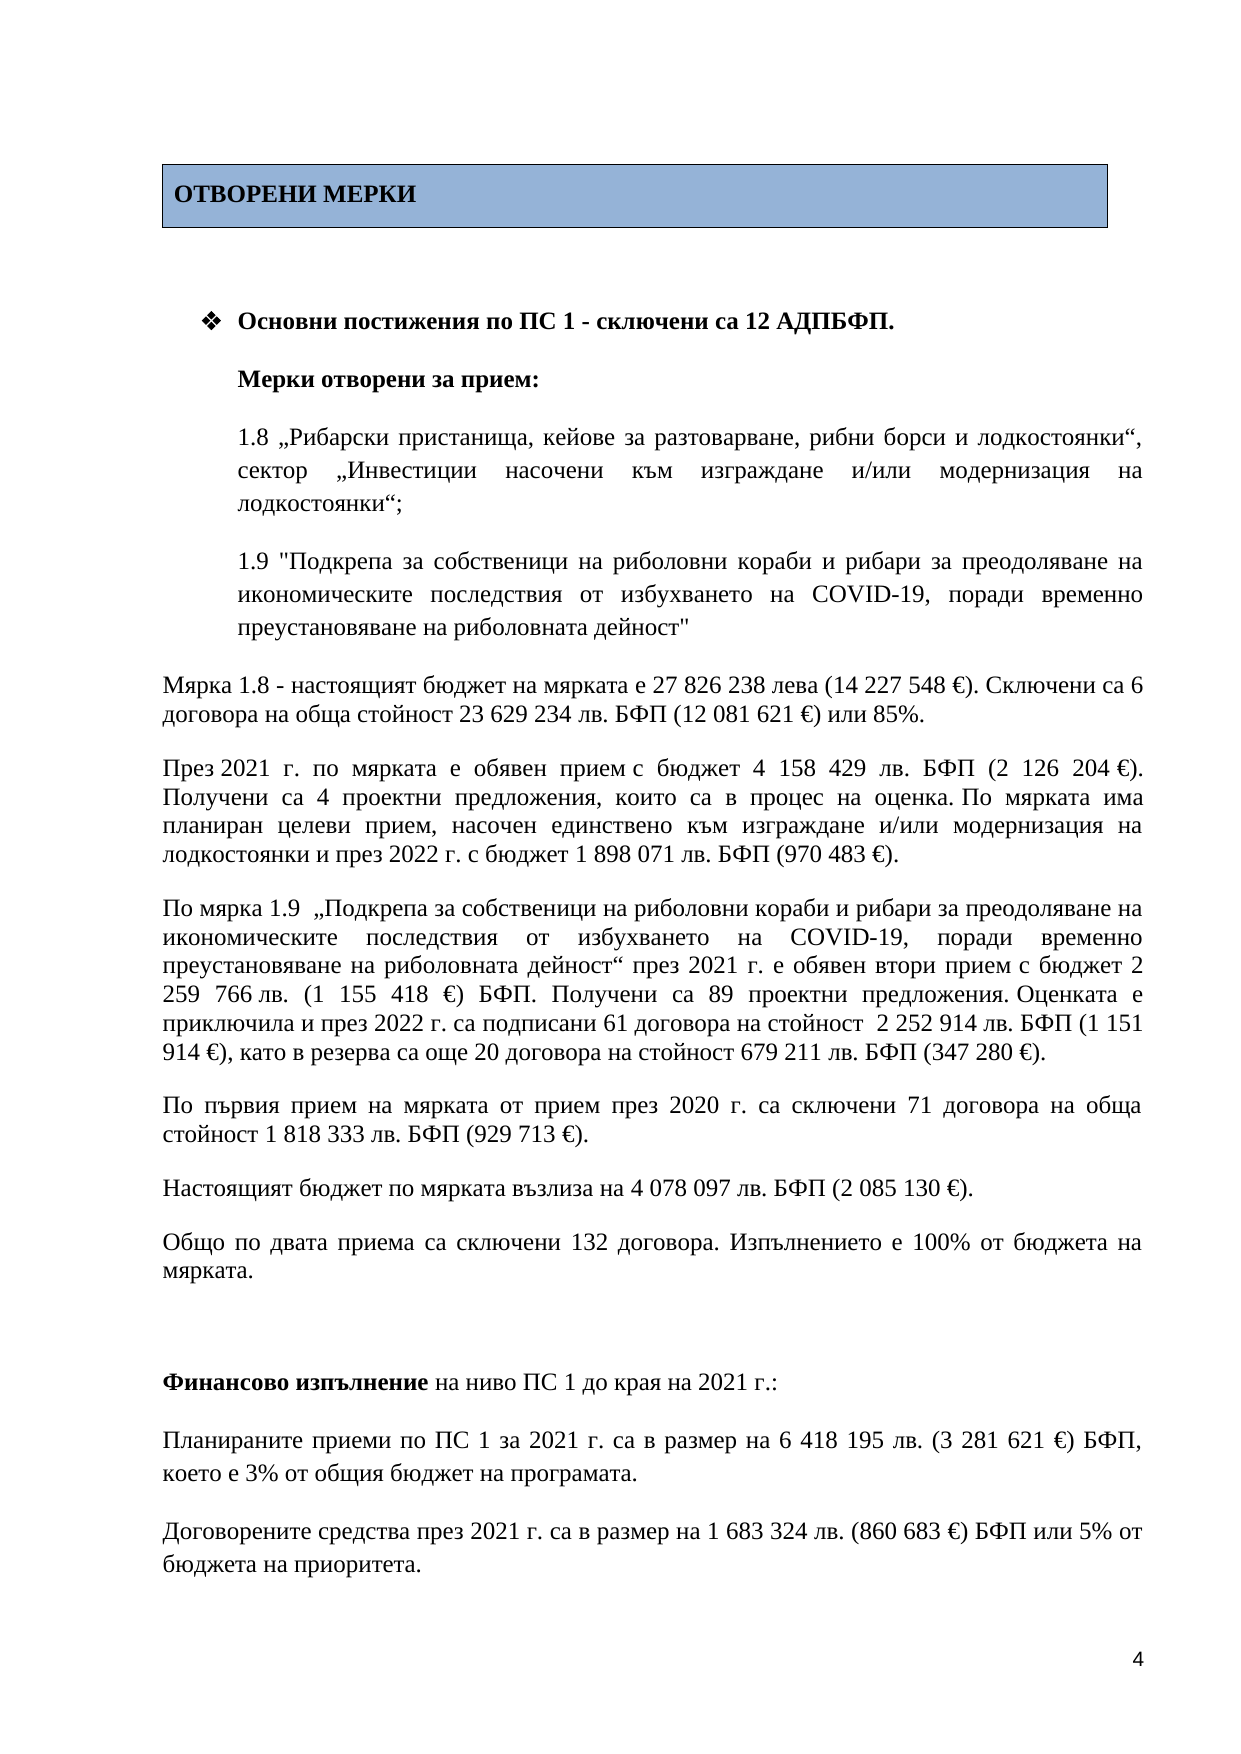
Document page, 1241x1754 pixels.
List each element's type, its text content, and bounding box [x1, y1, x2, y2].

text Общо по двата приема са сключени 132 договора. Изпълнението е 100% от бюджета на мярката. [162, 1227, 1144, 1284]
text По първия прием на мярката от прием през 2020 г. са сключени 71 договора на обща стойност 1 818 333 лв. БФП (929 713 €). [162, 1090, 1144, 1148]
text 1.9 "Подкрепа за собственици на риболовни кораби и рибари за преодоляване на икономическите последствия от избухването на COVID-19, поради временно преустановяване на риболовната дейност" [237, 546, 1144, 641]
text През 2021 г. по мярката е обявен прием с бюджет 4 158 429 лв. БФП (2 126 204 €). Получени са 4 проектни предложения, които са в процес на оценка. По мярката има планиран целеви прием, насочен единствено към изграждане и/или модернизация на лодкостоянки и през 2022 г. с бюджет 1 898 071 лв. БФП (970 483 €). [162, 753, 1144, 868]
text 1.8 „Рибарски пристанища, кейове за разтоварване, рибни борси и лодкостоянки“, сектор „Инвестиции насочени към изграждане и/или модернизация на лодкостоянки“; [237, 422, 1144, 517]
text По мярка 1.9 „Подкрепа за собственици на риболовни кораби и рибари за преодоляване на икономическите последствия от избухването на COVID-19, поради временно преустановяване на риболовната дейност“ през 2021 г. е обявен втори прием с бюджет 2 259 766 лв. (1 155 418 €) БФП. Получени са 89 проектни предложения. Оценката е приключила и през 2022 г. са подписани 61 договора на стойност 2 252 914 лв. БФП (1 151 914 €), като в резерва са още 20 договора на стойност 679 211 лв. БФП (347 280 €). [162, 893, 1144, 1065]
text Планираните приеми по ПС 1 за 2021 г. са в размер на 6 418 195 лв. (3 281 621 €) БФП, което е 3% от общия бюджет на програмата. [162, 1425, 1144, 1487]
text Договорените средства през 2021 г. са в размер на 1 683 324 лв. (860 683 €) БФП или 5% от бюджета на приоритета. [162, 1516, 1144, 1578]
text Настоящият бюджет по мярката възлиза на 4 078 097 лв. БФП (2 085 130 €). [162, 1173, 1144, 1202]
text Мерки отворени за прием: [162, 364, 1144, 393]
text Финансово изпълнение на ниво ПС 1 до края на 2021 г.: [162, 1367, 1144, 1396]
table_header ОТВОРЕНИ МЕРКИ [163, 165, 1107, 227]
list Основни постижения по ПС 1 - сключени са 12 АДПБФП. [200, 306, 1144, 335]
text Мярка 1.8 - настоящият бюджет на мярката е 27 826 238 лева (14 227 548 €). Сключени са 6 договора на обща стойност 23 629 234 лв. БФП (12 081 621 €) или 85%. [162, 670, 1144, 728]
